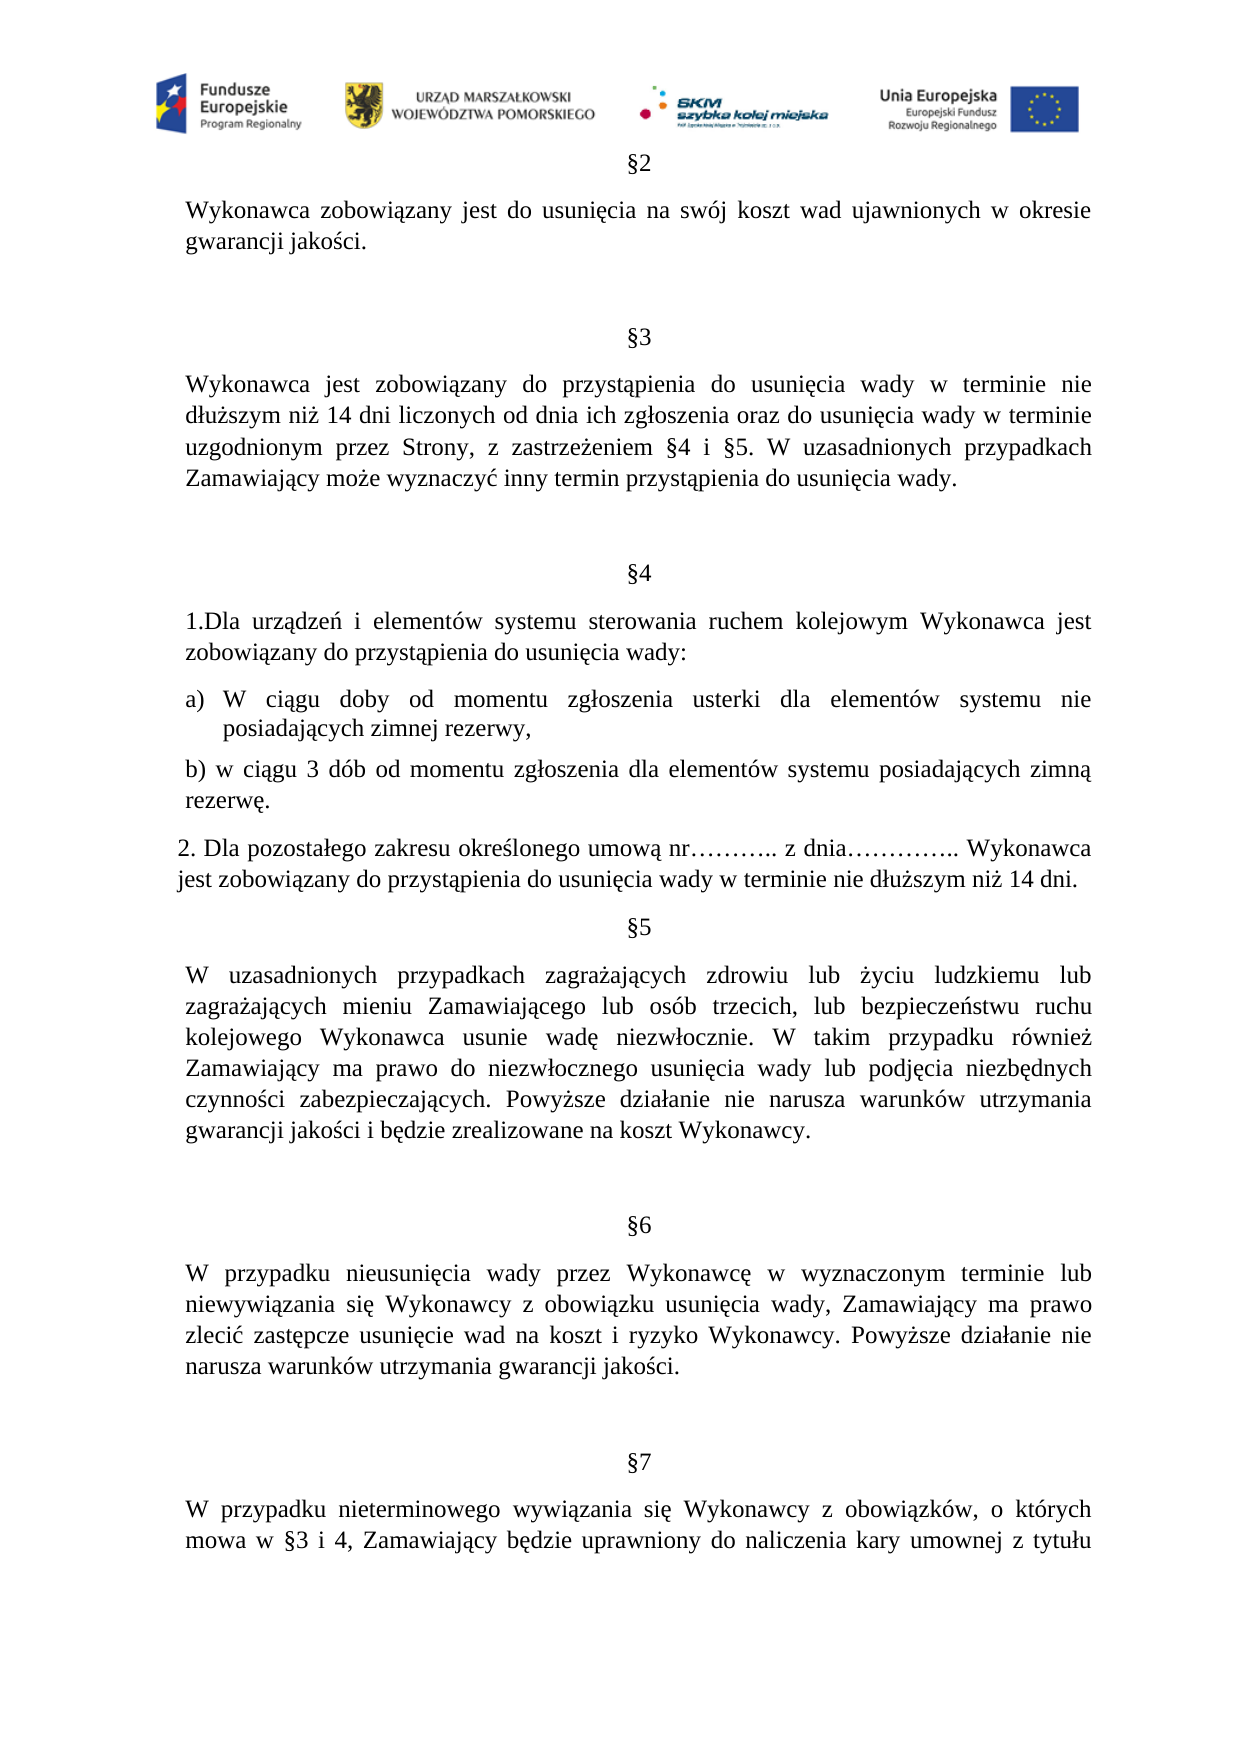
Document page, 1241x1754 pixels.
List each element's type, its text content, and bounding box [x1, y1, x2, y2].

text 2. Dla pozostałego zakresu określonego umową nr……….. z dnia………….. Wykonawca jest zobowiązany do przystąpienia do usunięcia wady w terminie nie dłuższym niż 14 dni. [177, 833, 1093, 893]
text §6 [185, 1210, 1093, 1239]
text §2 [185, 148, 1093, 176]
text W przypadku nieusunięcia wady przez Wykonawcę w wyznaczonym terminie lub niewywiązania się Wykonawcy z obowiązku usunięcia wady, Zamawiający ma prawo zlecić zastępcze usunięcie wad na koszt i ryzyko Wykonawcy. Powyższe działanie nie narusza warunków utrzymania gwarancji jakości. [185, 1258, 1093, 1380]
list W ciągu doby od momentu zgłoszenia usterki dla elementów systemu nie posiadających zimnej rezerwy, [185, 684, 1093, 742]
text §3 [185, 322, 1093, 351]
text Wykonawca jest zobowiązany do przystąpienia do usunięcia wady w terminie nie dłuższym niż 14 dni liczonych od dnia ich zgłoszenia oraz do usunięcia wady w terminie uzgodnionym przez Strony, z zastrzeżeniem §4 i §5. W uzasadnionych przypadkach Zamawiający może wyznaczyć inny termin przystąpienia do usunięcia wady. [185, 369, 1093, 491]
text §5 [185, 912, 1093, 941]
text §4 [185, 558, 1093, 587]
text b) w ciągu 3 dób od momentu zgłoszenia dla elementów systemu posiadających zimną rezerwę. [185, 754, 1093, 814]
text §7 [185, 1447, 1093, 1475]
text Wykonawca zobowiązany jest do usunięcia na swój koszt wad ujawnionych w okresie gwarancji jakości. [185, 195, 1093, 255]
text 1.Dla urządzeń i elementów systemu sterowania ruchem kolejowym Wykonawca jest zobowiązany do przystąpienia do usunięcia wady: [185, 606, 1093, 666]
text W uzasadnionych przypadkach zagrażających zdrowiu lub życiu ludzkiemu lub zagrażających mieniu Zamawiającego lub osób trzecich, lub bezpieczeństwu ruchu kolejowego Wykonawca usunie wadę niezwłocznie. W takim przypadku również Zamawiający ma prawo do niezwłocznego usunięcia wady lub podjęcia niezbędnych czynności zabezpieczających. Powyższe działanie nie narusza warunków utrzymania gwarancji jakości i będzie zrealizowane na koszt Wykonawcy. [185, 960, 1093, 1144]
picture [147, 73, 1093, 148]
